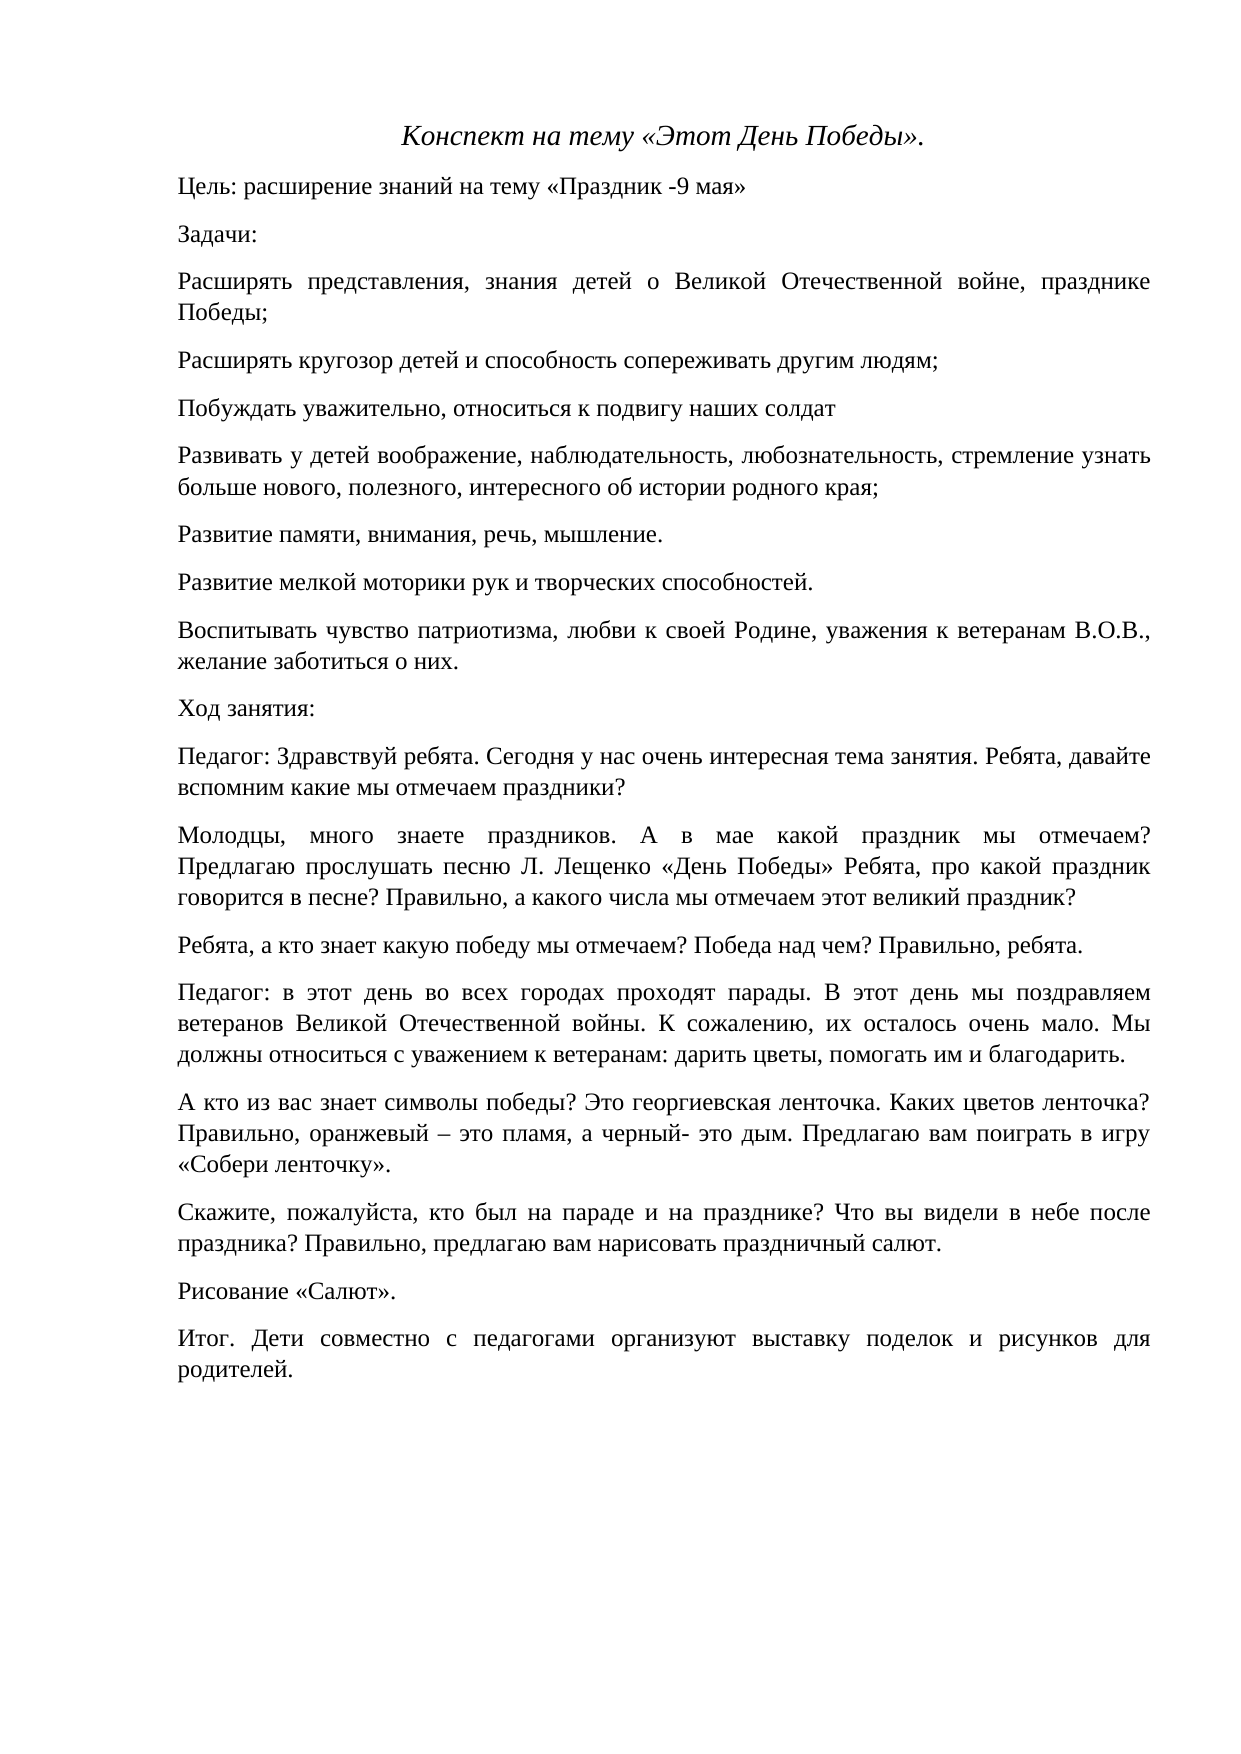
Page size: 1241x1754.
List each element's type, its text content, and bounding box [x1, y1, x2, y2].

text Рисование «Салют». [177, 1276, 1152, 1304]
text Развитие памяти, внимания, речь, мышление. [177, 519, 1152, 548]
text Цель: расширение знаний на тему «Праздник -9 мая» [177, 171, 1152, 200]
text Ход занятия: [177, 693, 1152, 722]
text Конспект на тему «Этот День Победы». [177, 118, 1152, 152]
text Педагог: Здравствуй ребята. Сегодня у нас очень интересная тема занятия. Ребята, давайте вспомним какие мы отмечаем праздники? [177, 741, 1152, 801]
text Побуждать уважительно, относиться к подвигу наших солдат [177, 393, 1152, 422]
text Расширять кругозор детей и способность сопереживать другим людям; [177, 345, 1152, 374]
text Педагог: в этот день во всех городах проходят парады. В этот день мы поздравляем ветеранов Великой Отечественной войны. К сожалению, их осталось очень мало. Мы должны относиться с уважением к ветеранам: дарить цветы, помогать им и благодарить. [177, 977, 1152, 1068]
text А кто из вас знает символы победы? Это георгиевская ленточка. Каких цветов ленточка? Правильно, оранжевый – это пламя, а черный- это дым. Предлагаю вам поиграть в игру «Собери ленточку». [177, 1087, 1152, 1178]
text Развивать у детей воображение, наблюдательность, любознательность, стремление узнать больше нового, полезного, интересного об истории родного края; [177, 441, 1152, 500]
text Скажите, пожалуйста, кто был на параде и на празднике? Что вы видели в небе после праздника? Правильно, предлагаю вам нарисовать праздничный салют. [177, 1197, 1152, 1257]
text Ребята, а кто знает какую победу мы отмечаем? Победа над чем? Правильно, ребята. [177, 930, 1152, 958]
text Итог. Дети совместно с педагогами организуют выставку поделок и рисунков для родителей. [177, 1323, 1152, 1383]
text Развитие мелкой моторики рук и творческих способностей. [177, 567, 1152, 596]
text Молодцы, много знаете праздников. А в мае какой праздник мы отмечаем? Предлагаю прослушать песню Л. Лещенко «День Победы» Ребята, про какой праздник говорится в песне? Правильно, а какого числа мы отмечаем этот великий праздник? [177, 820, 1152, 911]
text Задачи: [177, 219, 1152, 247]
text Воспитывать чувство патриотизма, любви к своей Родине, уважения к ветеранам В.О.В., желание заботиться о них. [177, 615, 1152, 674]
text Расширять представления, знания детей о Великой Отечественной войне, празднике Победы; [177, 266, 1152, 326]
